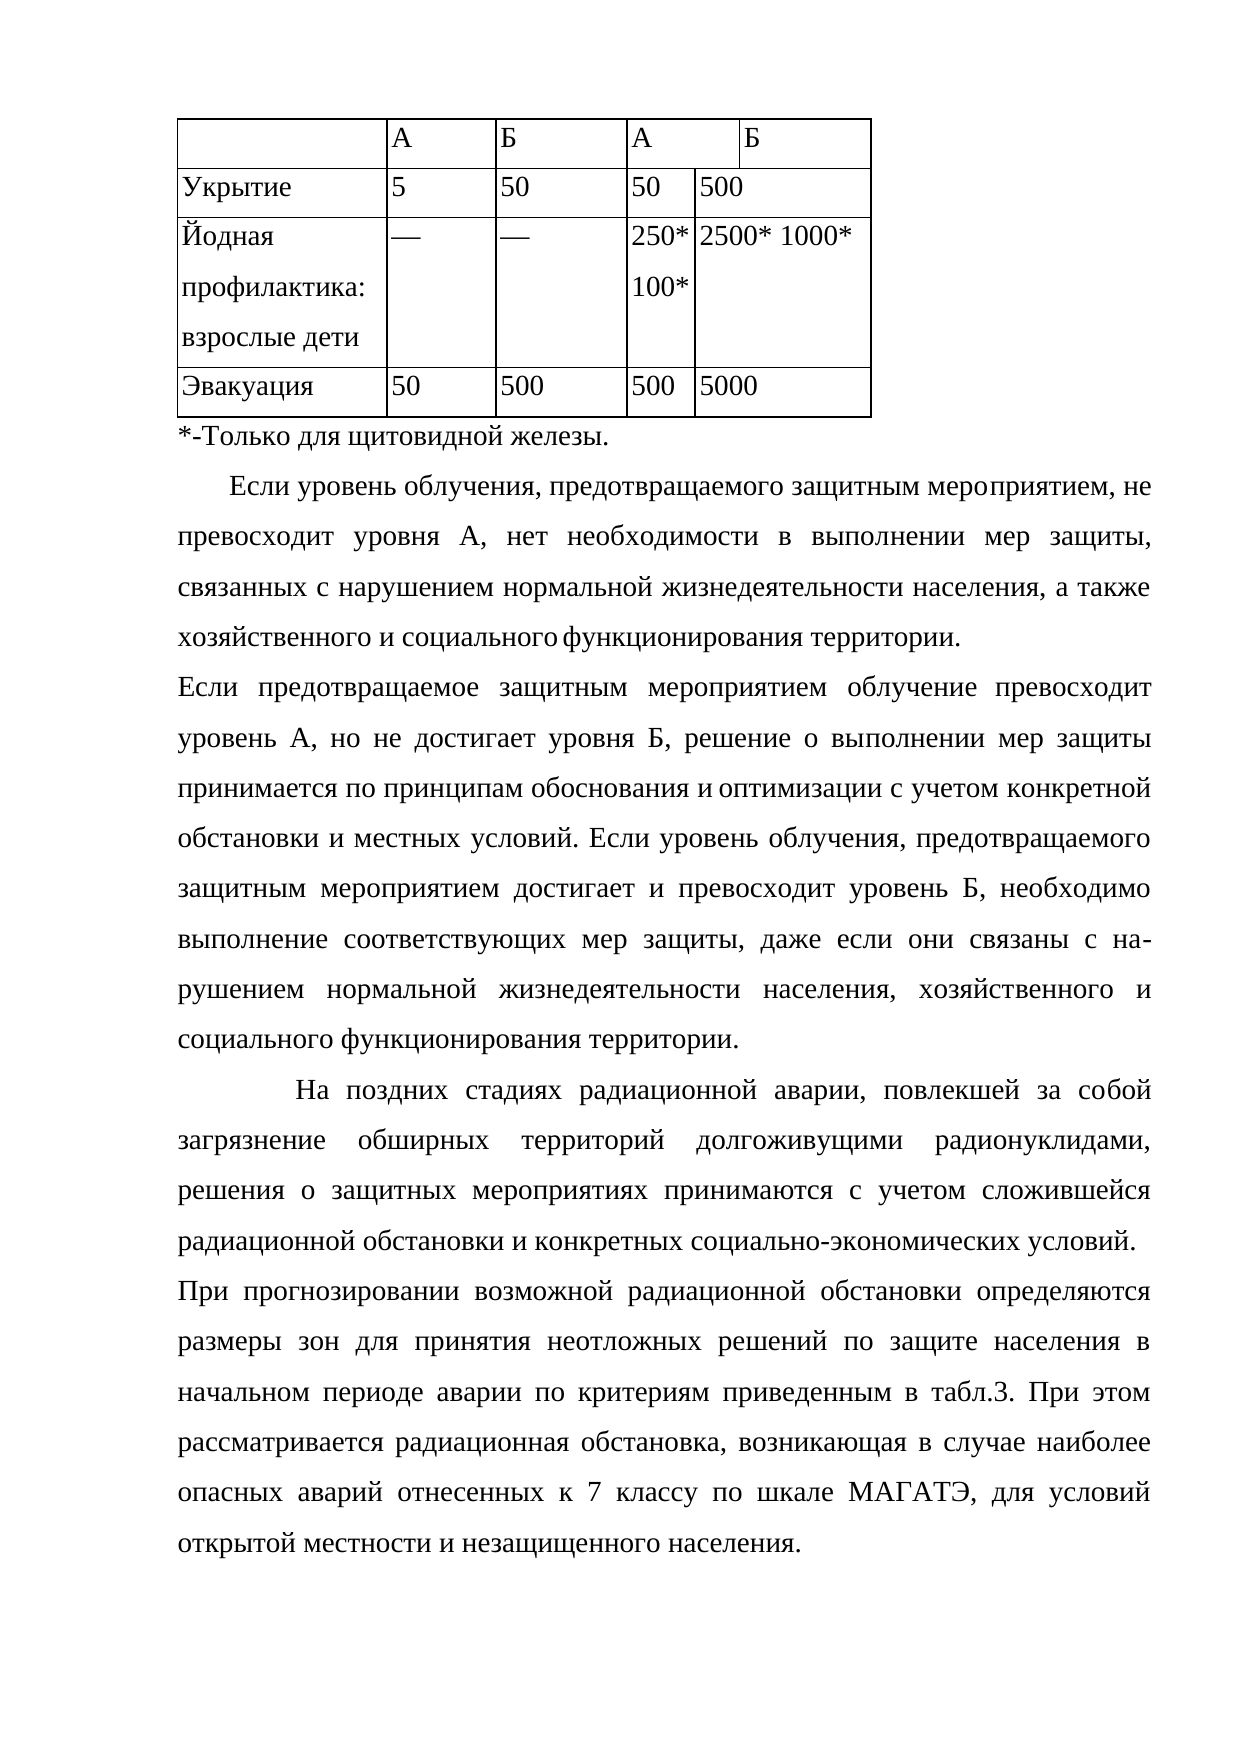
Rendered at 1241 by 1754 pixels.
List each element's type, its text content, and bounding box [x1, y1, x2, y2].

table_cell 50 [388, 368, 495, 416]
text *-Только для щитовидной железы. [177, 418, 1152, 451]
text Если уровень облучения, предотвращаемого защитным мероприятием, не превосходит уровня А, нет необходимости в выполнении мер защиты, связанных с нарушением нормальной жизнедеятельности населения, а также хозяйственного и социального функционирования территории. [177, 468, 1152, 653]
table_cell Укрытие [178, 169, 386, 217]
table_cell Йодная профилактика: взрослые дети [178, 218, 386, 367]
text На поздних стадиях радиационной аварии, повлекшей за собой загрязнение обширных территорий долгоживущими радионуклидами, решения о защитных мероприятиях принимаются с учетом сложившейся радиационной обстановки и конкретных социально-экономических условий. [177, 1072, 1152, 1256]
table_cell уровень А [388, 120, 495, 167]
table_cell — [388, 218, 495, 367]
table_cell 50 [497, 169, 626, 217]
table_cell 5 [388, 169, 495, 217]
table_cell Эвакуация [178, 368, 386, 416]
table_cell 2500* 1000* [696, 218, 870, 367]
table_cell — [497, 218, 626, 367]
table_cell 500 [497, 368, 626, 416]
text При прогнозировании возможной радиационной обстановки определяются размеры зон для принятия неотложных решений по защите населения в начальном периоде аварии по критериям приведенным в табл.3. При этом рассматривается радиационная обстановка, возникающая в случае наиболее опасных аварий отнесенных к 7 классу по шкале МАГАТЭ, для условий открытой местности и незащищенного населения. [177, 1273, 1152, 1558]
table_cell 500 [696, 169, 870, 217]
table_cell [178, 120, 386, 167]
table_cell 50 [628, 169, 694, 217]
table_cell уровень Б [497, 120, 626, 167]
table_cell 250* 100* [628, 218, 694, 367]
table_cell 5000 [696, 368, 870, 416]
table_cell уровень Б [740, 120, 870, 167]
table_cell уровень А [628, 120, 739, 167]
table_cell 500 [628, 368, 694, 416]
text Если предотвращаемое защитным мероприятием облучение превосходит уровень А, но не достигает уровня Б, решение о выполнении мер защиты принимается по принципам обоснования и оптимизации с учетом конкретной обстановки и местных условий. Если уровень облучения, предотвращаемого защитным мероприятием достигает и превосходит уровень Б, необходимо выполнение соответствующих мер защиты, даже если они связаны с нарушением нормальной жизнедеятельности населения, хозяйственного и социального функционирования территории. [177, 669, 1152, 1055]
